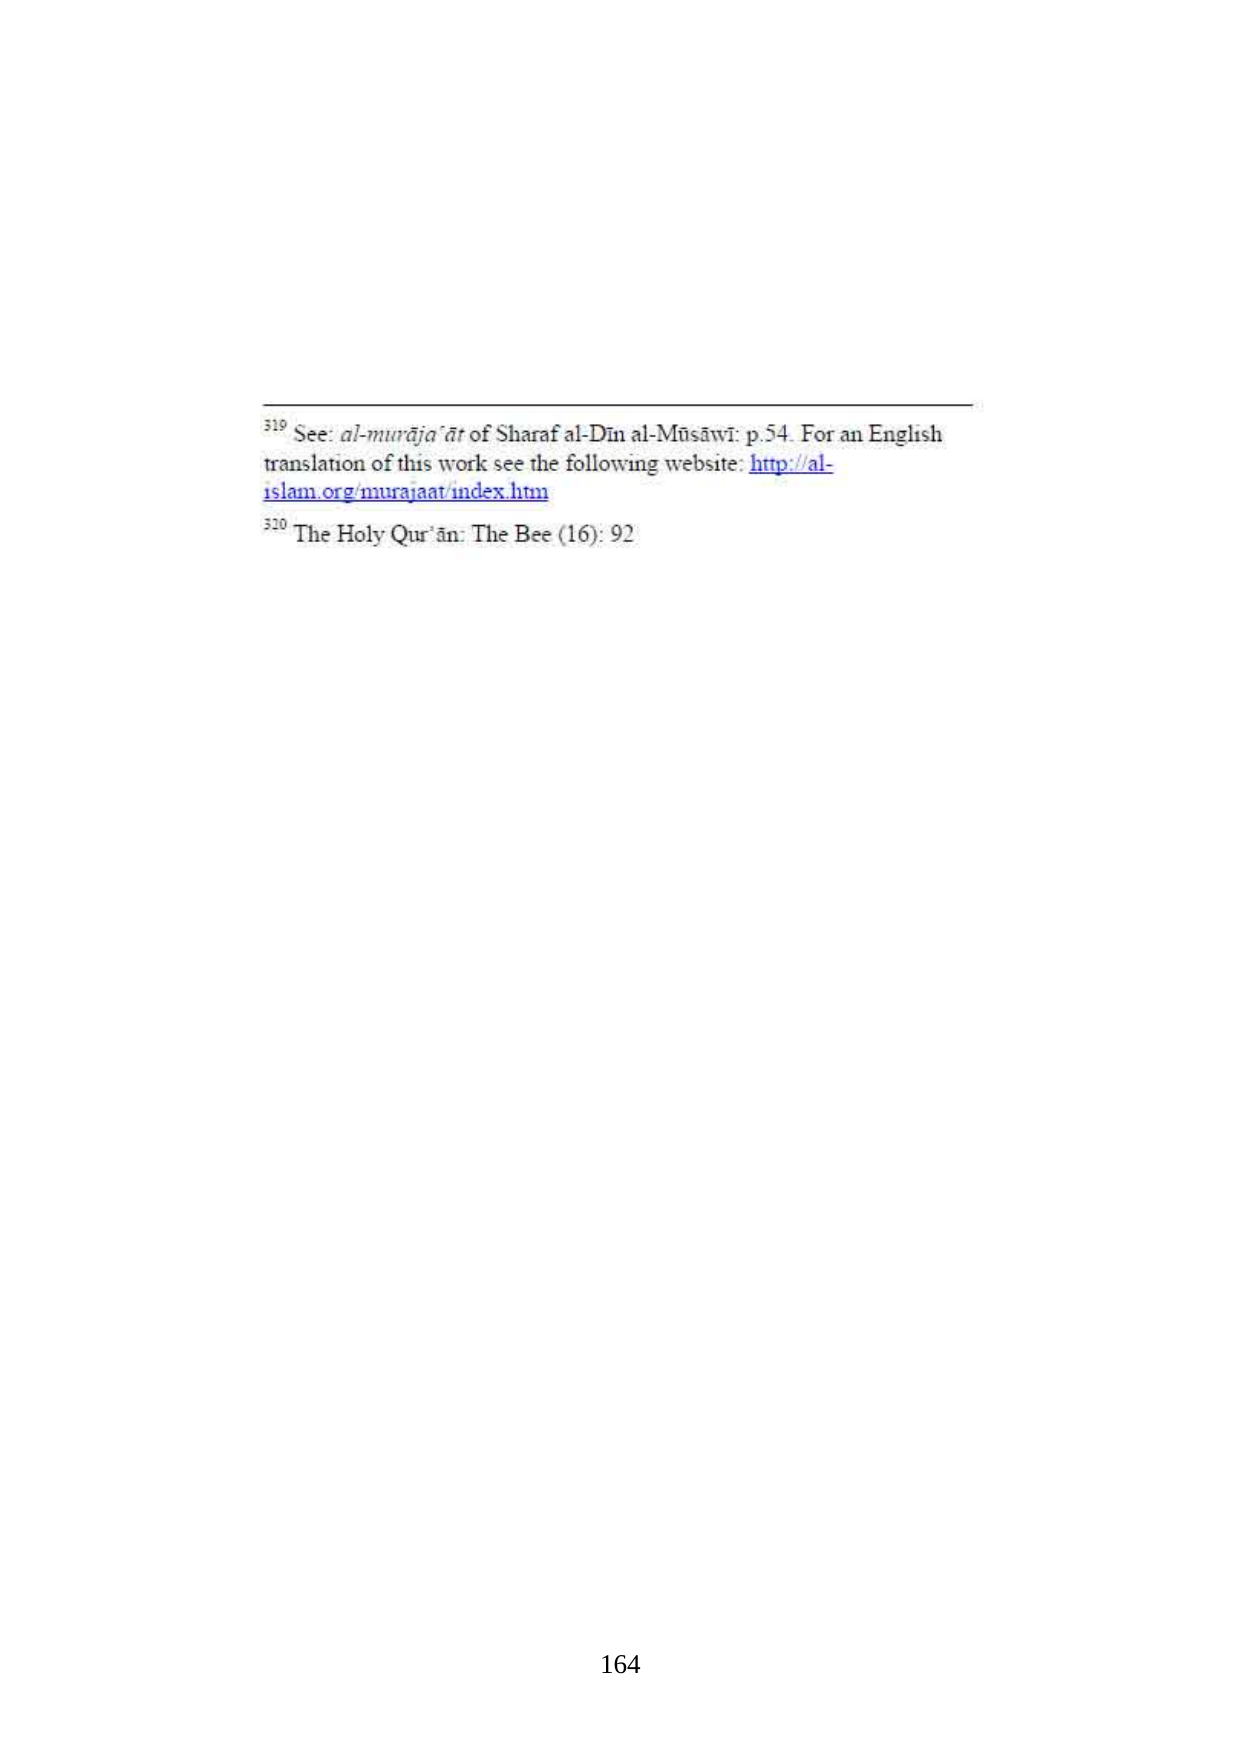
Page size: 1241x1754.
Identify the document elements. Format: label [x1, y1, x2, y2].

picture [236, 363, 1004, 559]
